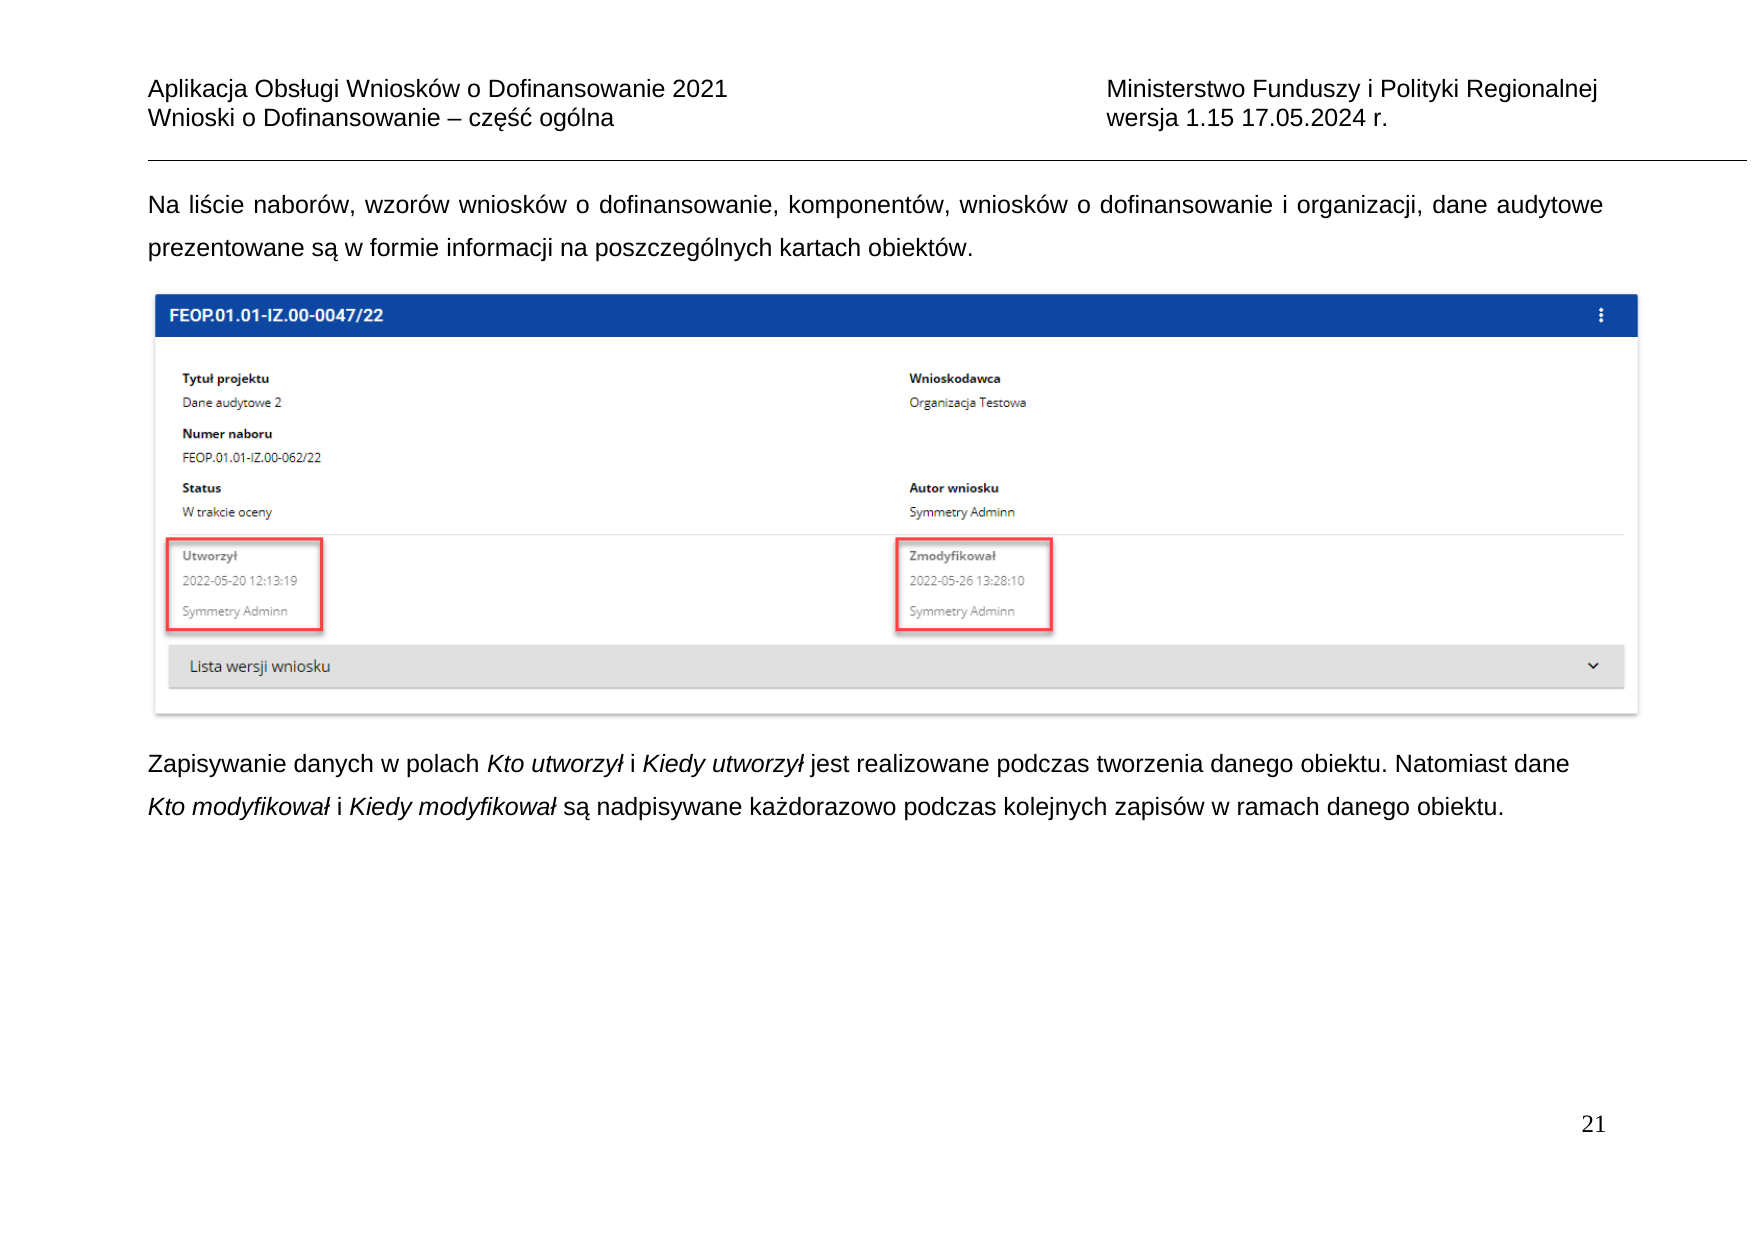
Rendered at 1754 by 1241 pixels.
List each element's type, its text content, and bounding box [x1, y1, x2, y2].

picture [147, 288, 1644, 722]
text Na liście naborów, wzorów wniosków o dofinansowanie, komponentów, wniosków o dofinansowanie i organizacji, dane audytowe prezentowane są w formie informacji na poszczególnych kartach obiektów. [148, 190, 1606, 262]
text Zapisywanie danych w polach Kto utworzył i Kiedy utworzył jest realizowane podczas tworzenia danego obiektu. Natomiast dane Kto modyfikował i Kiedy modyfikował są nadpisywane każdorazowo podczas kolejnych zapisów w ramach danego obiektu. [148, 749, 1606, 821]
